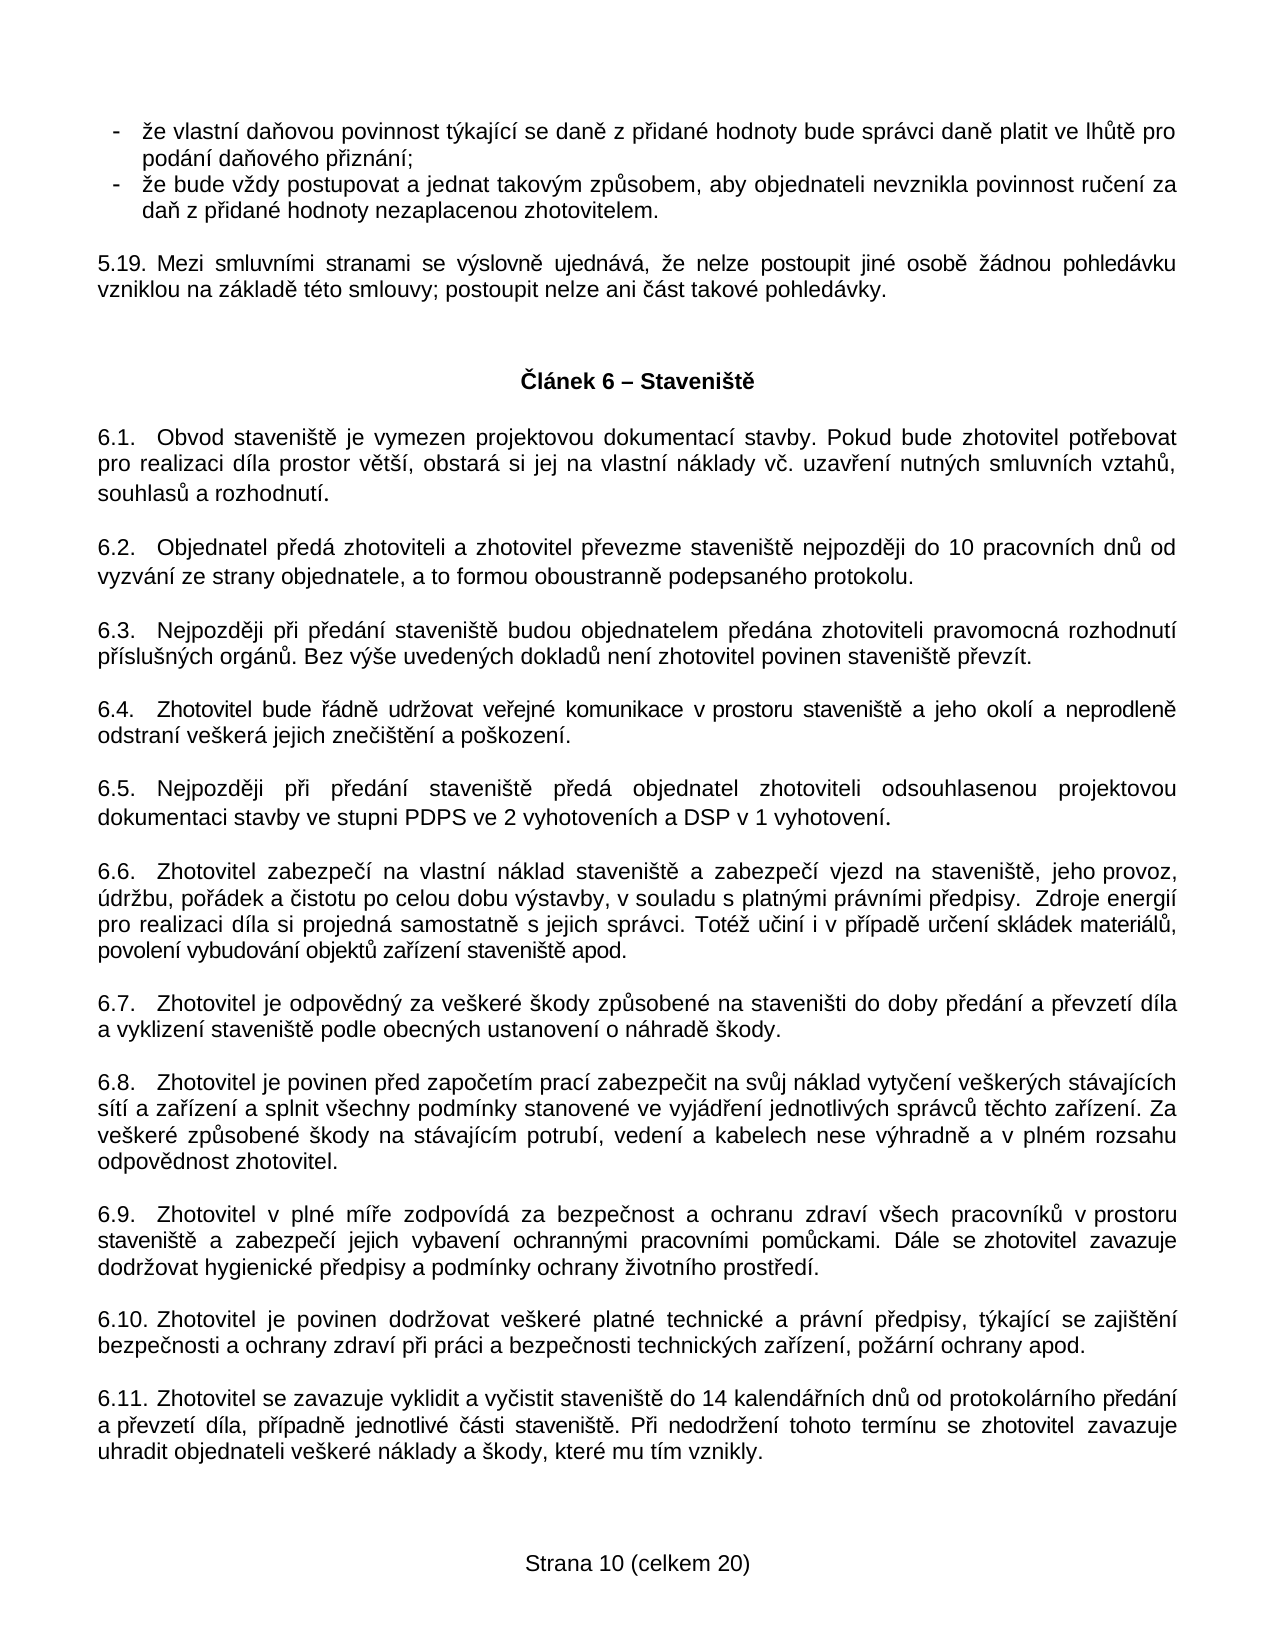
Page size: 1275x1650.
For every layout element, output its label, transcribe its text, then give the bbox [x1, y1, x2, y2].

text Článek 6 – Staveniště [97, 368, 1177, 394]
list že vlastní daňovou povinnost týkající se daně z přidané hodnoty bude správci daně platit ve lhůtě pro podání daňového přiznání; [112, 118, 1177, 171]
list Zhotovitel je povinen dodržovat veškeré platné technické a právní předpisy, týkající se zajištění bezpečnosti a ochrany zdraví při práci a bezpečnosti technických zařízení, požární ochrany apod. [97, 1306, 1177, 1359]
list Zhotovitel bude řádně udržovat veřejné komunikace v prostoru staveniště a jeho okolí a neprodleně odstraní veškerá jejich znečištění a poškození. [97, 696, 1177, 748]
list Zhotovitel je povinen před započetím prací zabezpečit na svůj náklad vytyčení veškerých stávajících sítí a zařízení a splnit všechny podmínky stanovené ve vyjádření jednotlivých správců těchto zařízení. Za veškeré způsobené škody na stávajícím potrubí, vedení a kabelech nese výhradně a v plném rozsahu odpovědnost zhotovitel. [97, 1069, 1177, 1174]
list Nejpozději při předání staveniště budou objednatelem předána zhotoviteli pravomocná rozhodnutí příslušných orgánů. Bez výše uvedených dokladů není zhotovitel povinen staveniště převzít. [97, 617, 1177, 669]
list Nejpozději při předání staveniště předá objednatel zhotoviteli odsouhlasenou projektovou dokumentaci stavby ve stupni PDPS ve 2 vyhotoveních a DSP v 1 vyhotovení. [97, 775, 1177, 832]
list Zhotovitel v plné míře zodpovídá za bezpečnost a ochranu zdraví všech pracovníků v prostoru staveniště a zabezpečí jejich vybavení ochrannými pracovními pomůckami. Dále se zhotovitel zavazuje dodržovat hygienické předpisy a podmínky ochrany životního prostředí. [97, 1201, 1177, 1280]
list že bude vždy postupovat a jednat takovým způsobem, aby objednateli nevznikla povinnost ručení za daň z přidané hodnoty nezaplacenou zhotovitelem. [112, 171, 1177, 223]
list Zhotovitel je odpovědný za veškeré škody způsobené na staveništi do doby předání a převzetí díla a vyklizení staveniště podle obecných ustanovení o náhradě škody. [97, 990, 1177, 1043]
list Zhotovitel se zavazuje vyklidit a vyčistit staveniště do 14 kalendářních dnů od protokolárního předání a převzetí díla, případně jednotlivé části staveniště. Při nedodržení tohoto termínu se zhotovitel zavazuje uhradit objednateli veškeré náklady a škody, které mu tím vznikly. [97, 1385, 1177, 1464]
list Obvod staveniště je vymezen projektovou dokumentací stavby. Pokud bude zhotovitel potřebovat pro realizaci díla prostor větší, obstará si jej na vlastní náklady vč. uzavření nutných smluvních vztahů, souhlasů a rozhodnutí. [97, 424, 1177, 507]
list Zhotovitel zabezpečí na vlastní náklad staveniště a zabezpečí vjezd na staveniště, jeho provoz, údržbu, pořádek a čistotu po celou dobu výstavby, v souladu s platnými právními předpisy. Zdroje energií pro realizaci díla si projedná samostatně s jejich správci. Totéž učiní i v případě určení skládek materiálů, povolení vybudování objektů zařízení staveniště apod. [97, 858, 1177, 963]
list Mezi smluvními stranami se výslovně ujednává, že nelze postoupit jiné osobě žádnou pohledávku vzniklou na základě této smlouvy; postoupit nelze ani část takové pohledávky. [97, 250, 1177, 303]
list Objednatel předá zhotoviteli a zhotovitel převezme staveniště nejpozději do 10 pracovních dnů od vyzvání ze strany objednatele, a to formou oboustranně podepsaného protokolu. [97, 533, 1177, 590]
